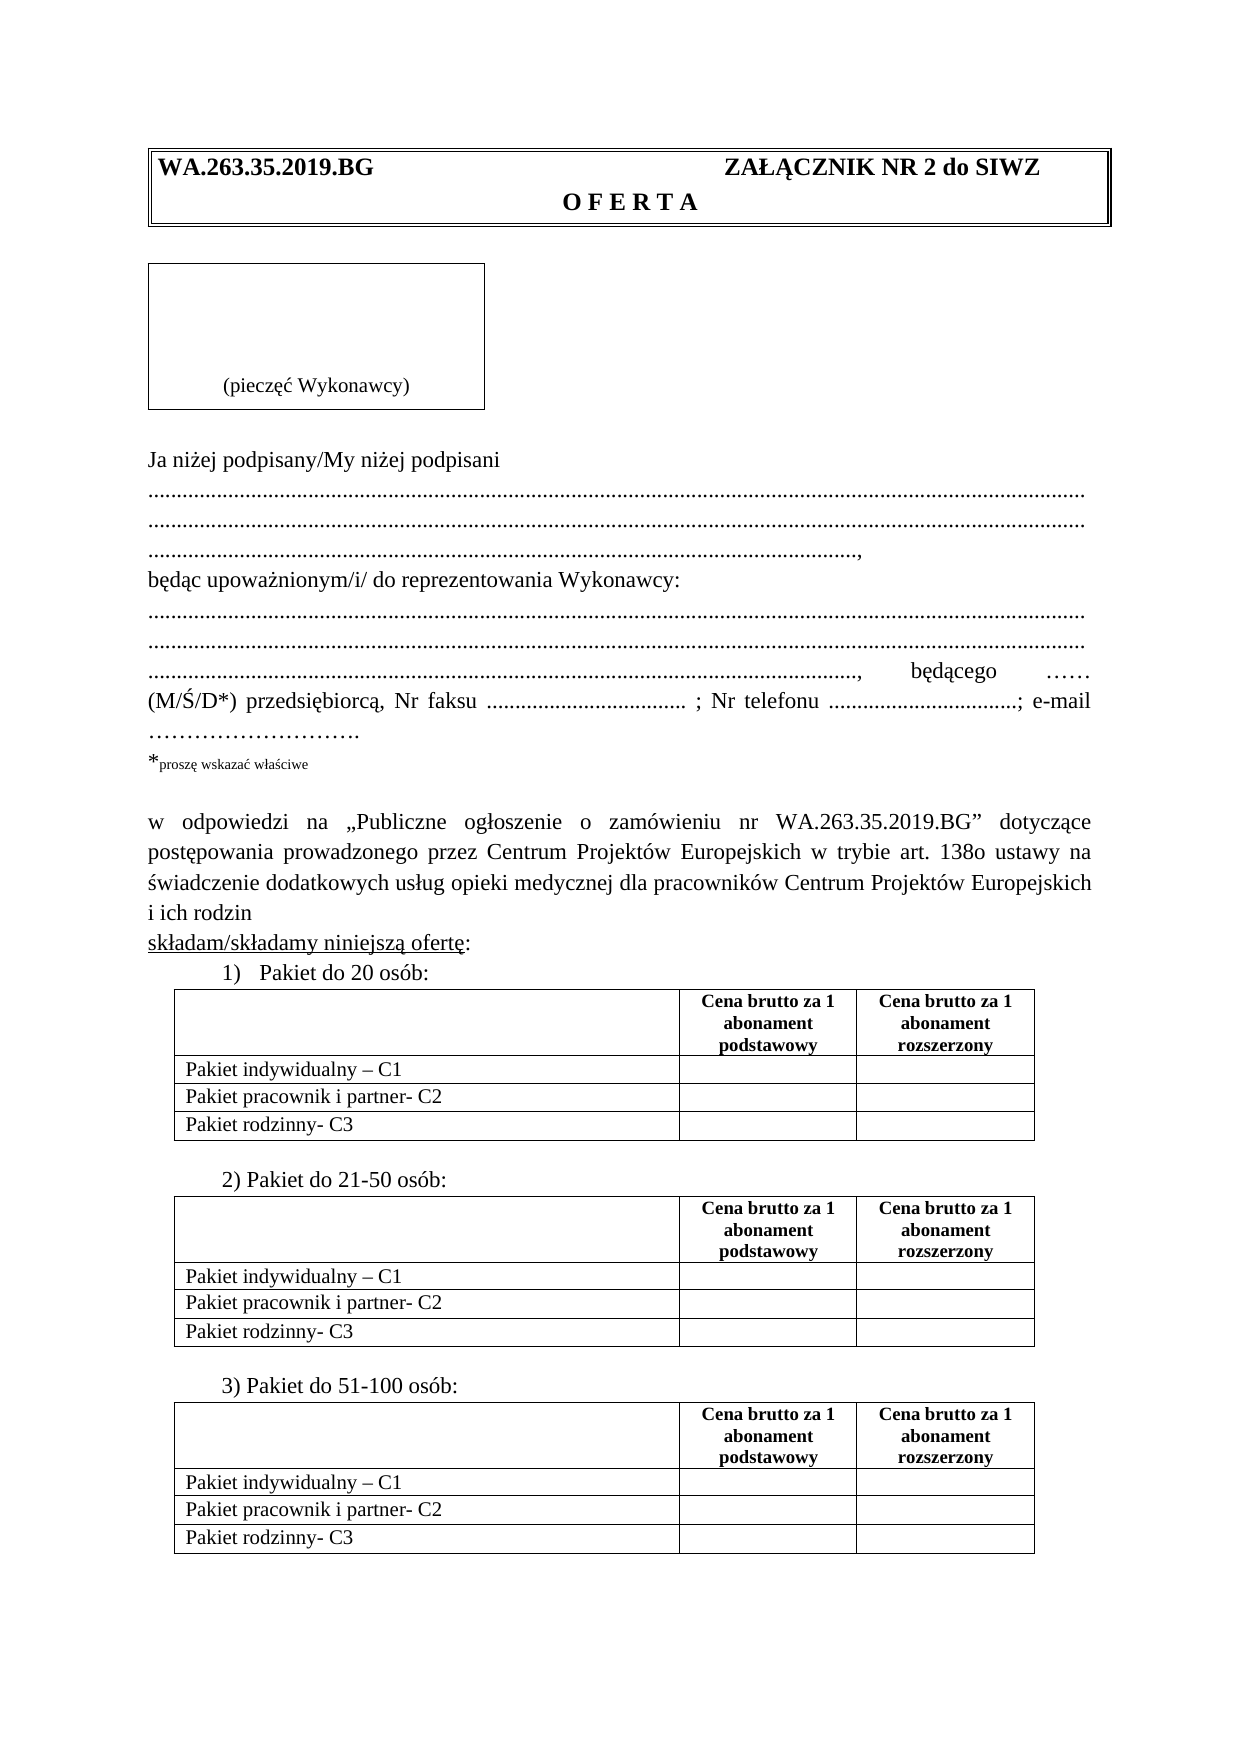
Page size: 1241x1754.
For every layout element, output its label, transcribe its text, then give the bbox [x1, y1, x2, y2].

text będąc upoważnionym/i/ do reprezentowania Wykonawcy: [148, 566, 1093, 593]
table_header Cena brutto za 1 abonament rozszerzony [857, 1197, 1034, 1262]
table_cell [680, 1496, 856, 1524]
table_cell Pakiet indywidualny – C1 [175, 1469, 679, 1495]
text składam/składamy niniejszą ofertę: [148, 929, 1093, 955]
table_header Cena brutto za 1 abonament podstawowy [680, 1403, 856, 1468]
table_cell [857, 1469, 1034, 1495]
table_cell [680, 1056, 856, 1082]
table_cell Pakiet rodzinny- C3 [175, 1525, 679, 1553]
table_header (pieczęć Wykonawcy) [149, 264, 484, 408]
table_cell Pakiet pracownik i partner- C2 [175, 1496, 679, 1524]
table_header Cena brutto za 1 abonament podstawowy [680, 1197, 856, 1262]
table_cell [857, 1263, 1034, 1289]
table_cell Pakiet pracownik i partner- C2 [175, 1084, 679, 1111]
table_cell O F E R T A [152, 187, 1107, 223]
table_cell [680, 1319, 856, 1346]
table_header Cena brutto za 1 abonament rozszerzony [857, 1403, 1034, 1468]
table_header [175, 1403, 679, 1468]
table_cell Pakiet rodzinny- C3 [175, 1319, 679, 1346]
text 2) Pakiet do 21-50 osób: [222, 1166, 1093, 1192]
table_cell Pakiet indywidualny – C1 [175, 1056, 679, 1082]
table_cell Pakiet rodzinny- C3 [175, 1112, 679, 1140]
table_cell [680, 1112, 856, 1140]
table_header Cena brutto za 1 abonament podstawowy [680, 990, 856, 1055]
text 3) Pakiet do 51-100 osób: [148, 1372, 1093, 1398]
table_cell [857, 1525, 1034, 1553]
table_cell [857, 1084, 1034, 1111]
table_cell [680, 1263, 856, 1289]
table_cell [857, 1056, 1034, 1082]
table_header Cena brutto za 1 abonament rozszerzony [857, 990, 1034, 1055]
table_cell [857, 1112, 1034, 1140]
table_header WA.263.35.2019.BG ZAŁĄCZNIK NR 2 do SIWZ [152, 152, 1107, 187]
table_cell [857, 1496, 1034, 1524]
text w odpowiedzi na „Publiczne ogłoszenie o zamówieniu nr WA.263.35.2019.BG” dotyczące postępowania prowadzonego przez Centrum Projektów Europejskich w trybie art. 138o ustawy na świadczenie dodatkowych usług opieki medycznej dla pracowników Centrum Projektów Europejskich i ich rodzin [148, 808, 1093, 925]
table_cell [680, 1469, 856, 1495]
text ...................................................................................................................................................................................................................................................................................................................................................................................................................................................................., [148, 476, 1093, 563]
table_cell [680, 1525, 856, 1553]
table_header [175, 990, 679, 1055]
table_cell [680, 1084, 856, 1111]
table_cell Pakiet indywidualny – C1 [175, 1263, 679, 1289]
list Pakiet do 20 osób: [222, 959, 1093, 986]
table_cell [857, 1290, 1034, 1318]
text Ja niżej podpisany/My niżej podpisani [148, 446, 1093, 472]
text ...................................................................................................................................................................................................................................................................................................................................................................................................................................................................., będącego …… (M/Ś/D*) przedsiębiorcą, Nr faksu ................................... ; Nr telefonu .................................; e-mail ………………………. [148, 597, 1093, 744]
table_cell Pakiet pracownik i partner- C2 [175, 1290, 679, 1318]
table_header [175, 1197, 679, 1262]
table_cell [680, 1290, 856, 1318]
text *proszę wskazać właściwe [148, 748, 1093, 774]
table_cell [857, 1319, 1034, 1346]
